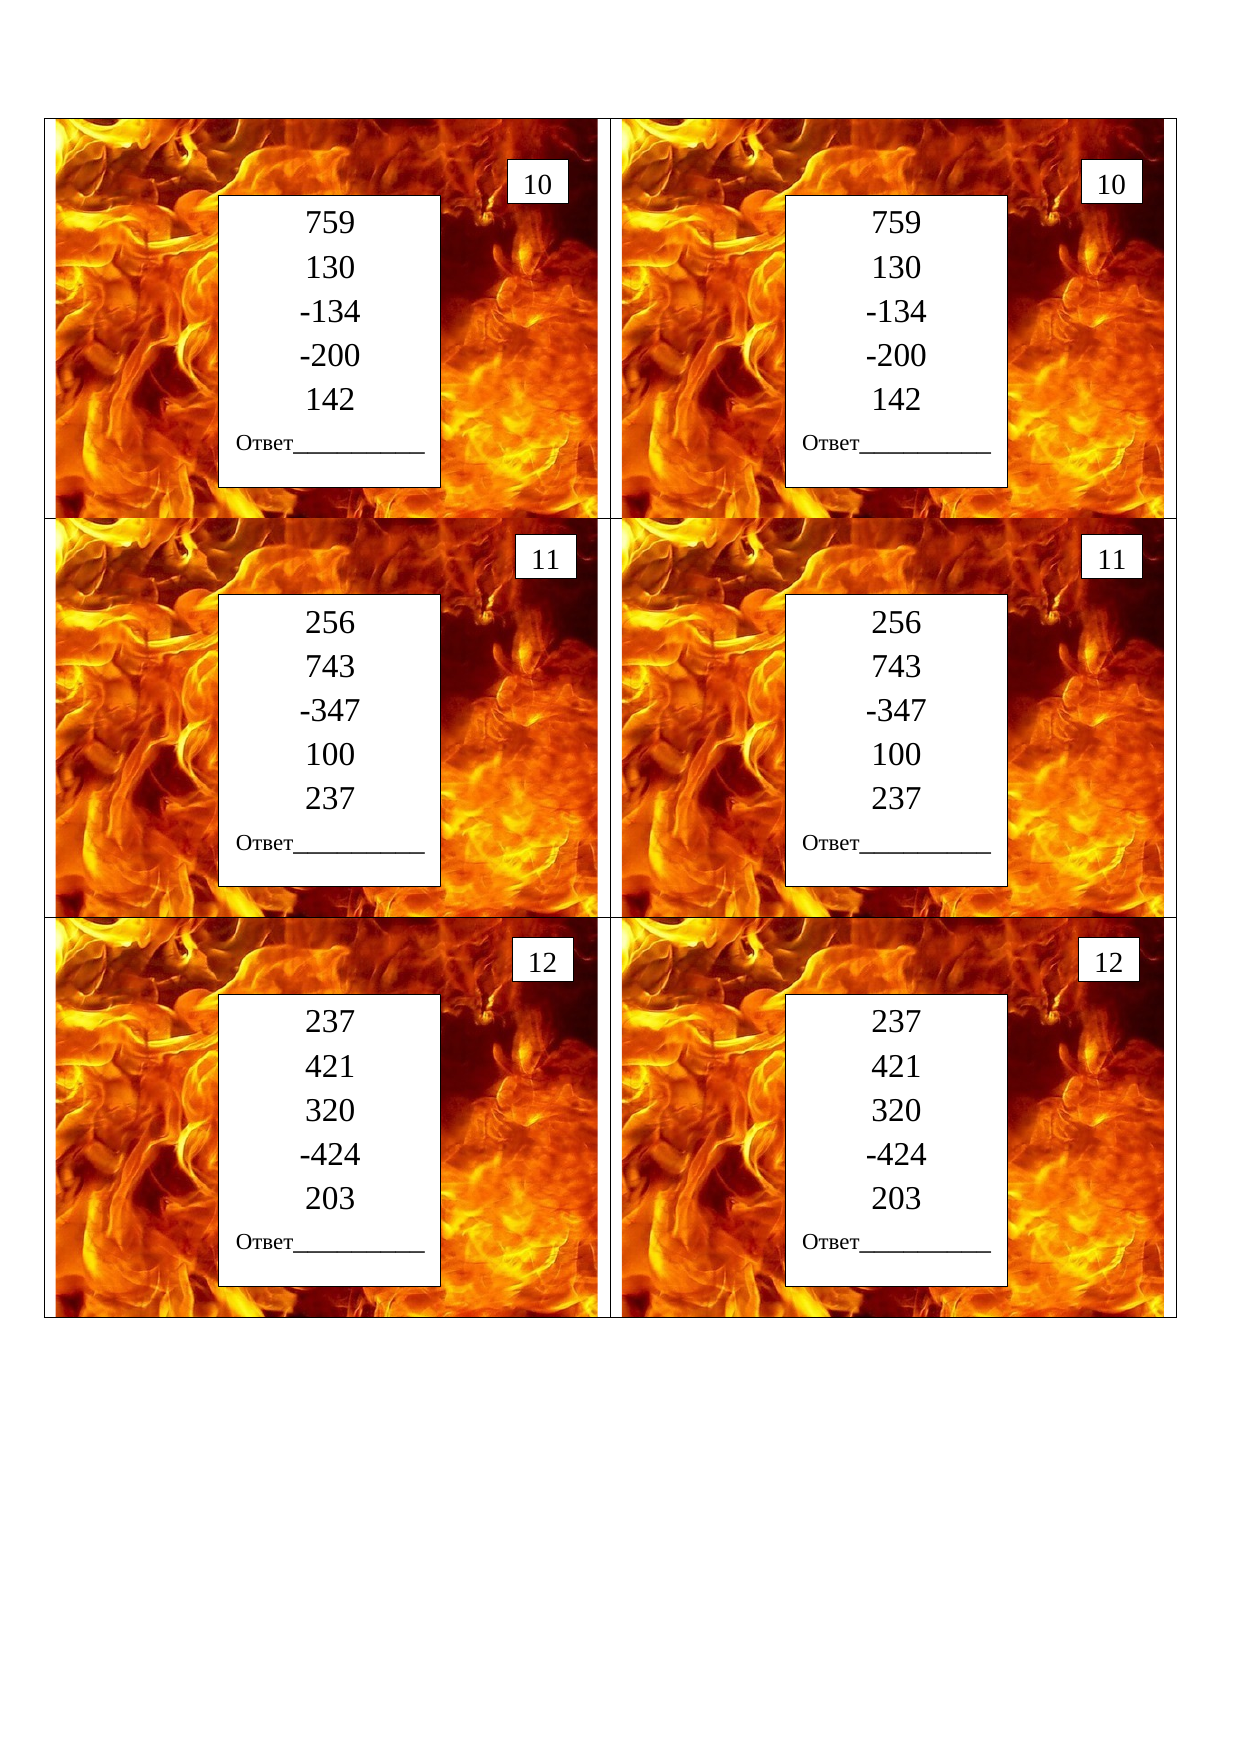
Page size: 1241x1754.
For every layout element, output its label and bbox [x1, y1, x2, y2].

table_cell [45, 519, 55, 917]
table_cell [598, 119, 610, 518]
table_cell [611, 918, 621, 1317]
table_cell [45, 119, 55, 518]
table_cell [598, 918, 610, 1317]
table_cell [45, 918, 55, 1317]
table_cell [611, 119, 621, 518]
picture [55, 119, 598, 917]
picture [621, 918, 1164, 1317]
table_cell [1164, 519, 1176, 917]
table_cell [1164, 119, 1176, 518]
picture [55, 918, 598, 1317]
picture [621, 119, 1164, 917]
table_cell [1164, 918, 1176, 1317]
table_cell [598, 519, 610, 917]
table_cell [611, 519, 621, 917]
